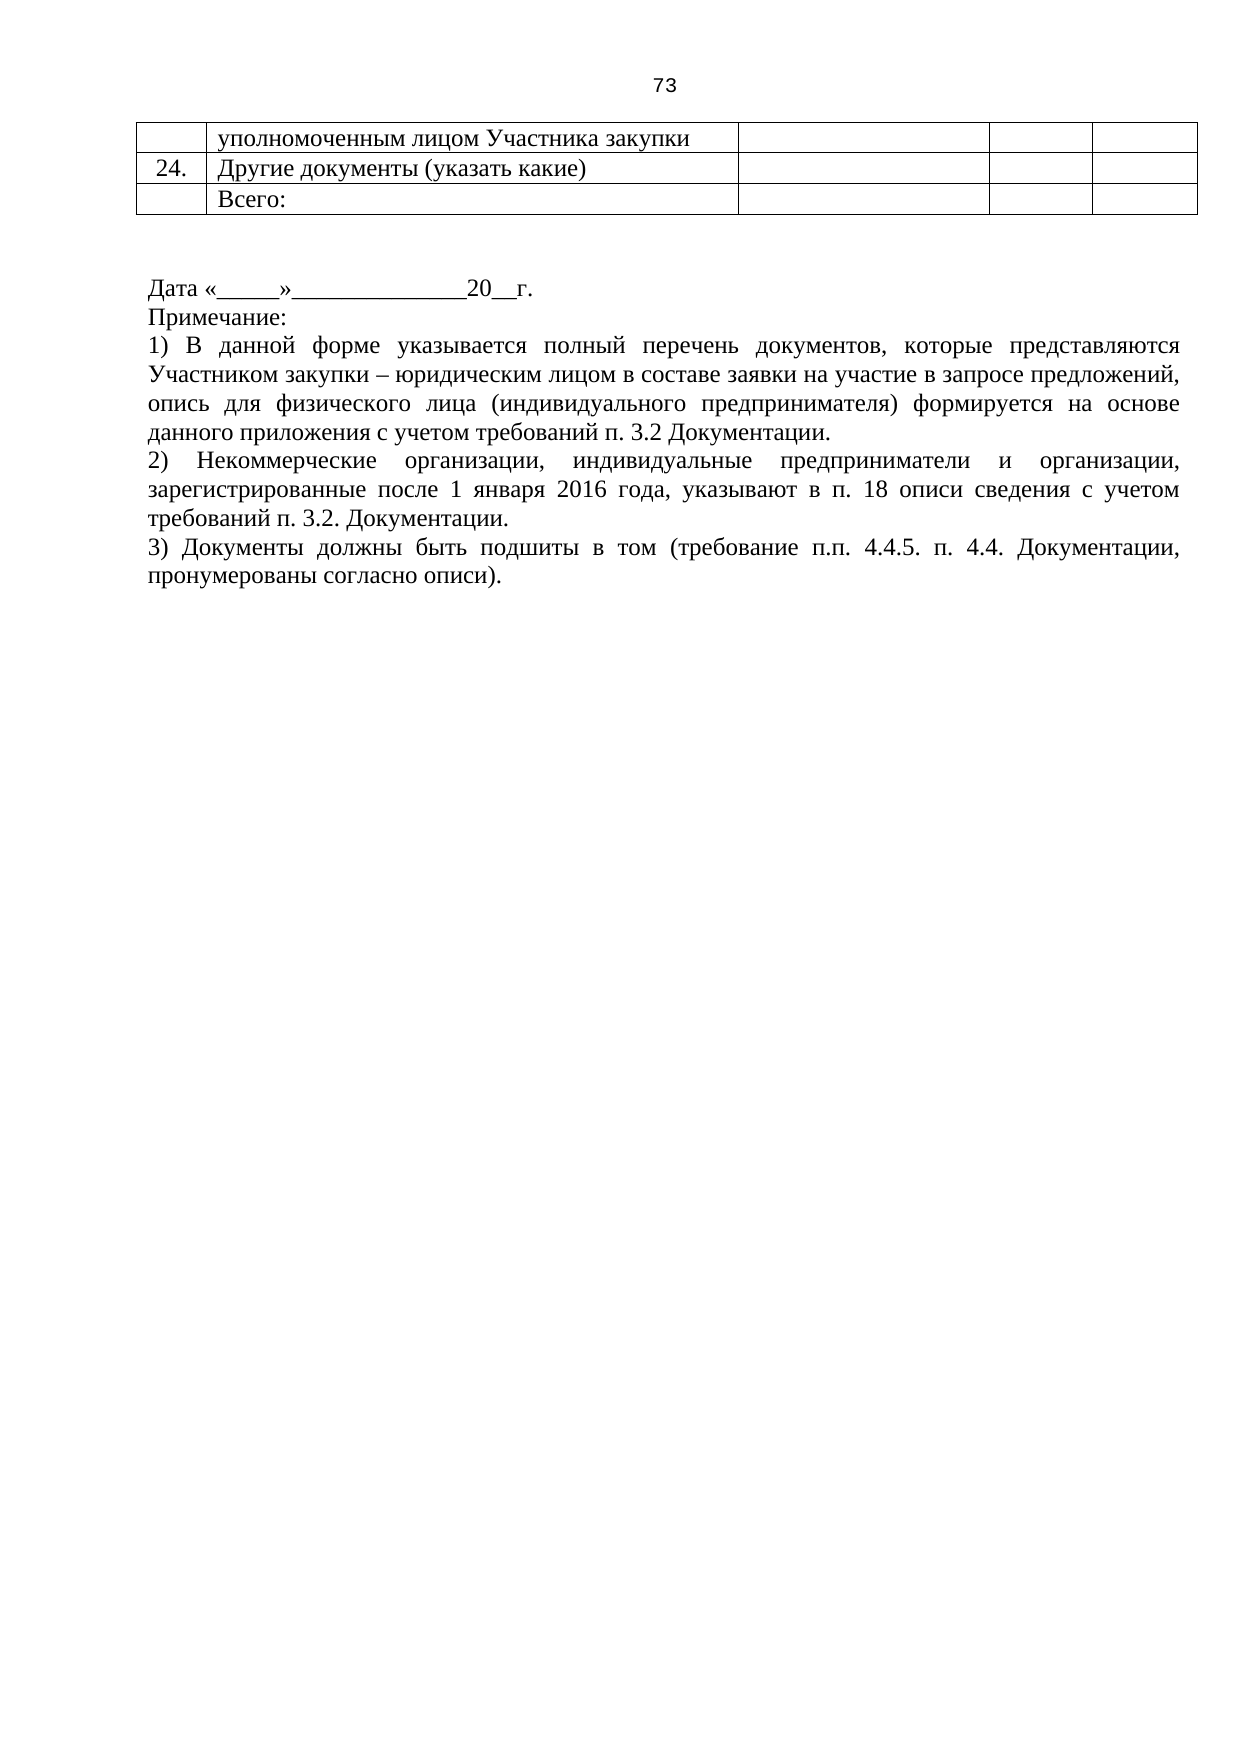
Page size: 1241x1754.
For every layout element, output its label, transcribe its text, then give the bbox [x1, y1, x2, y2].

table_cell 24. [137, 153, 206, 183]
text Дата «_____»______________20__г. [148, 273, 1181, 302]
table_cell [990, 123, 1092, 152]
text 3) Документы должны быть подшиты в том (требование п.п. 4.4.5. п. 4.4. Документации, пронумерованы согласно описи). [148, 532, 1181, 589]
table_cell [1093, 123, 1197, 152]
table_cell [739, 184, 989, 214]
table_cell 23 [137, 123, 206, 152]
table_cell Другие документы (указать какие) [207, 153, 738, 183]
text Примечание: [148, 302, 1181, 330]
table_cell [739, 153, 989, 183]
table_cell [1093, 184, 1197, 214]
table_cell [1093, 153, 1197, 183]
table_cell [207, 123, 738, 152]
table_cell [137, 184, 206, 214]
table_cell [739, 123, 989, 152]
table_cell Всего: [207, 184, 738, 214]
text 2) Некоммерческие организации, индивидуальные предприниматели и организации, зарегистрированные после 1 января 2016 года, указывают в п. 18 описи сведения с учетом требований п. 3.2. Документации. [148, 445, 1181, 532]
table_cell [990, 184, 1092, 214]
table_cell [990, 153, 1092, 183]
text 1) В данной форме указывается полный перечень документов, которые представляются Участником закупки – юридическим лицом в составе заявки на участие в запросе предложений, опись для физического лица (индивидуального предпринимателя) формируется на основе данного приложения с учетом требований п. 3.2 Документации. [148, 330, 1181, 445]
